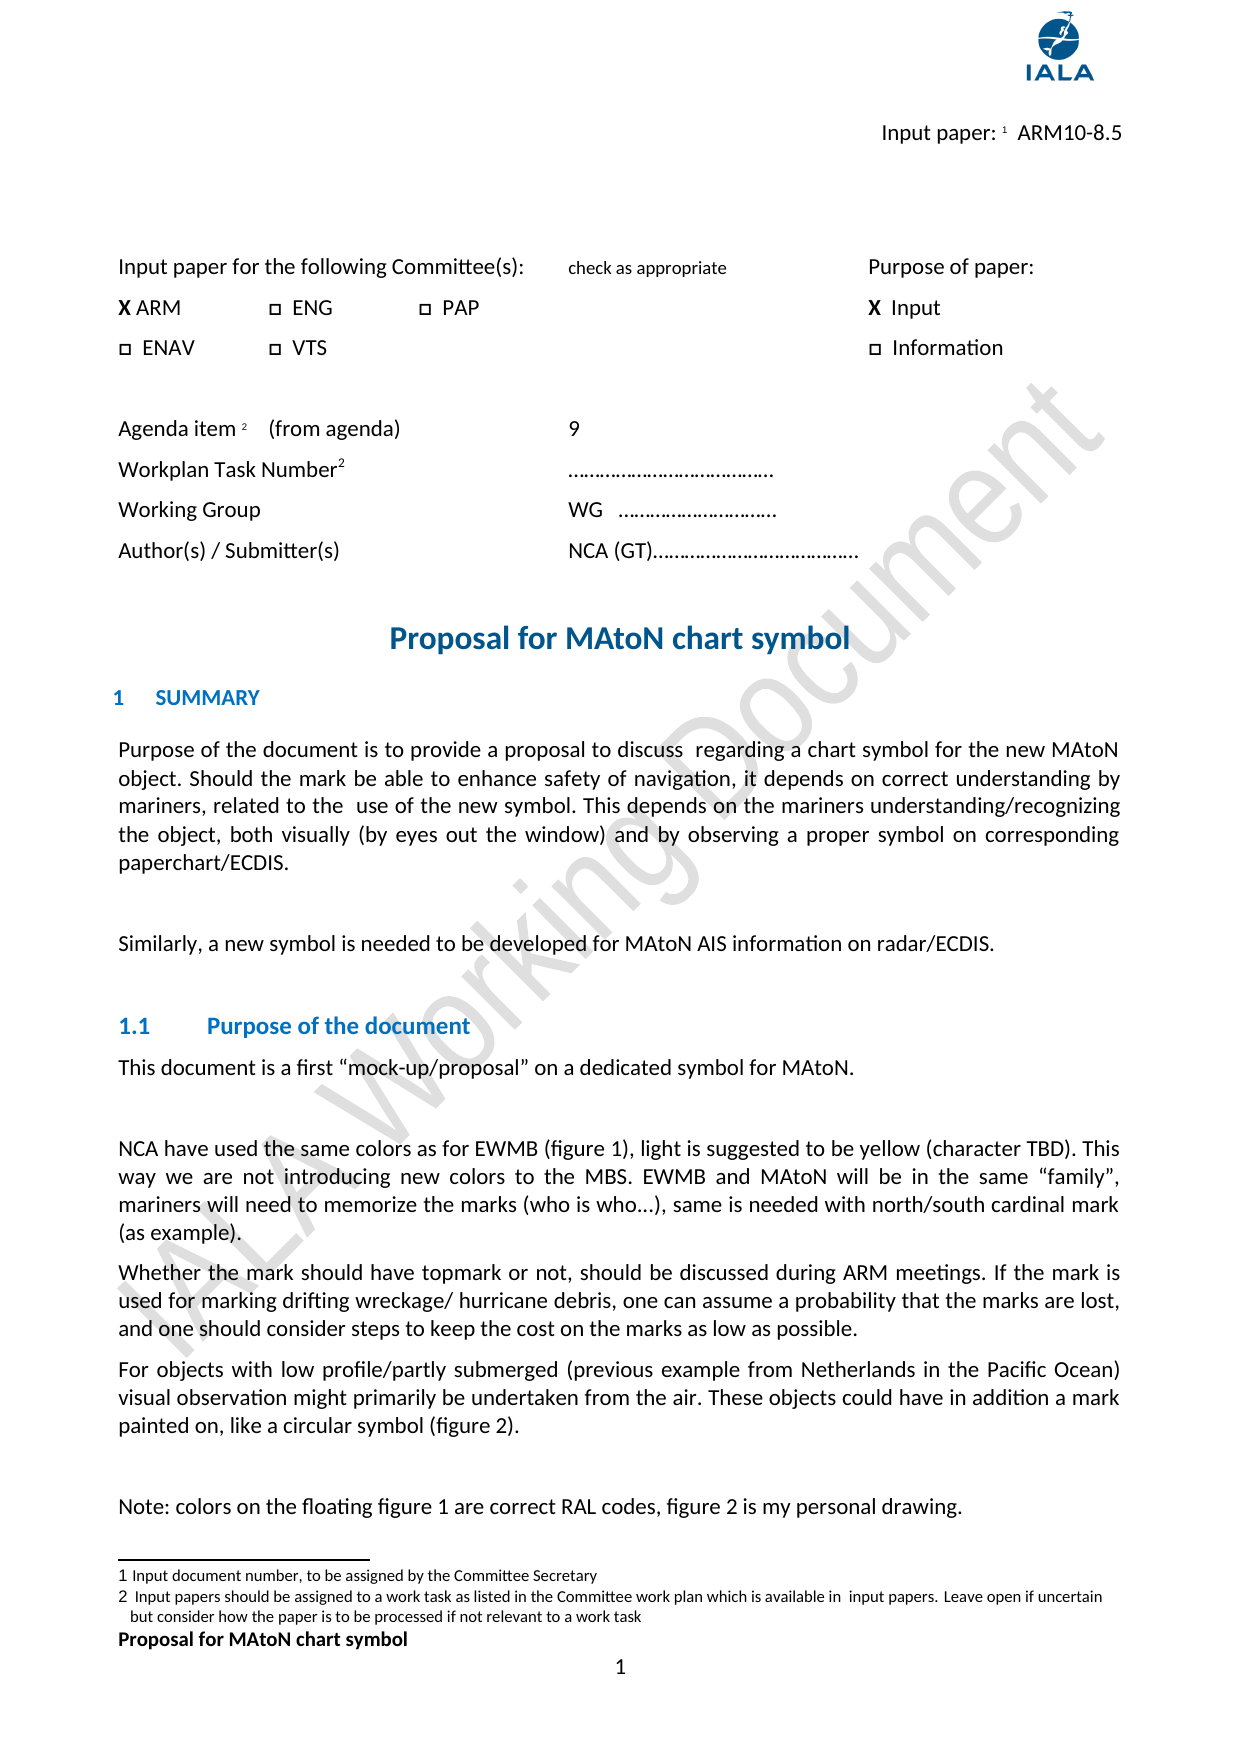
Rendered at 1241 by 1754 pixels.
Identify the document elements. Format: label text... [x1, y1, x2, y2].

text □ ENAV □ VTS □ Information [118, 333, 1122, 361]
text NCA have used the same colors as for EWMB (figure 1), light is suggested to be yellow (character TBD). This way we are not introducing new colors to the MBS. EWMB and MAtoN will be in the same “family”, mariners will need to memorize the marks (who is who...), same is needed with north/south cardinal mark (as example). [118, 1134, 1122, 1246]
text Note: colors on the floating figure 1 are correct RAL codes, figure 2 is my personal drawing. [118, 1492, 1122, 1520]
text Working Group WG ………………………… [118, 495, 1122, 523]
text Similarly, a new symbol is needed to be developed for MAtoN AIS information on radar/ECDIS. [118, 929, 1122, 957]
text Purpose of the document is to provide a proposal to discuss regarding a chart symbol for the new MAtoN object. Should the mark be able to enhance safety of navigation, it depends on correct understanding by mariners, related to the use of the new symbol. This depends on the mariners understanding/recognizing the object, both visually (by eyes out the window) and by observing a proper symbol on corresponding paperchart/ECDIS. [118, 736, 1122, 876]
title Proposal for MAtoN chart symbol [118, 617, 1122, 658]
text Author(s) / Submitter(s) NCA (GT)………………………………… [118, 536, 1122, 564]
text Input paper: ARM10-8.5 [118, 118, 1122, 146]
text Agenda item (from agenda) 9 [118, 414, 1122, 442]
text This document is a first “mock-up/proposal” on a dedicated symbol for MAtoN. [118, 1053, 1122, 1081]
subtitle Purpose of the document [118, 1010, 1122, 1040]
text For objects with low profile/partly submerged (previous example from Netherlands in the Pacific Ocean) visual observation might primarily be undertaken from the air. These objects could have in addition a mark painted on, like a circular symbol (figure 2). [118, 1355, 1122, 1439]
text Input paper for the following Committee(s): check as appropriate Purpose of paper: [118, 252, 1122, 280]
text Workplan Task Number2 ………………………………… [118, 455, 1122, 483]
picture [1011, 3, 1106, 96]
text Whether the mark should have topmark or not, should be discussed during ARM meetings. If the mark is used for marking drifting wreckage/ hurricane debris, one can assume a probability that the marks are lost, and one should consider steps to keep the cost on the marks as low as possible. [118, 1258, 1122, 1342]
text X ARM □ ENG □ PAP X Input [118, 293, 1122, 321]
subtitle Summary [118, 683, 1122, 711]
